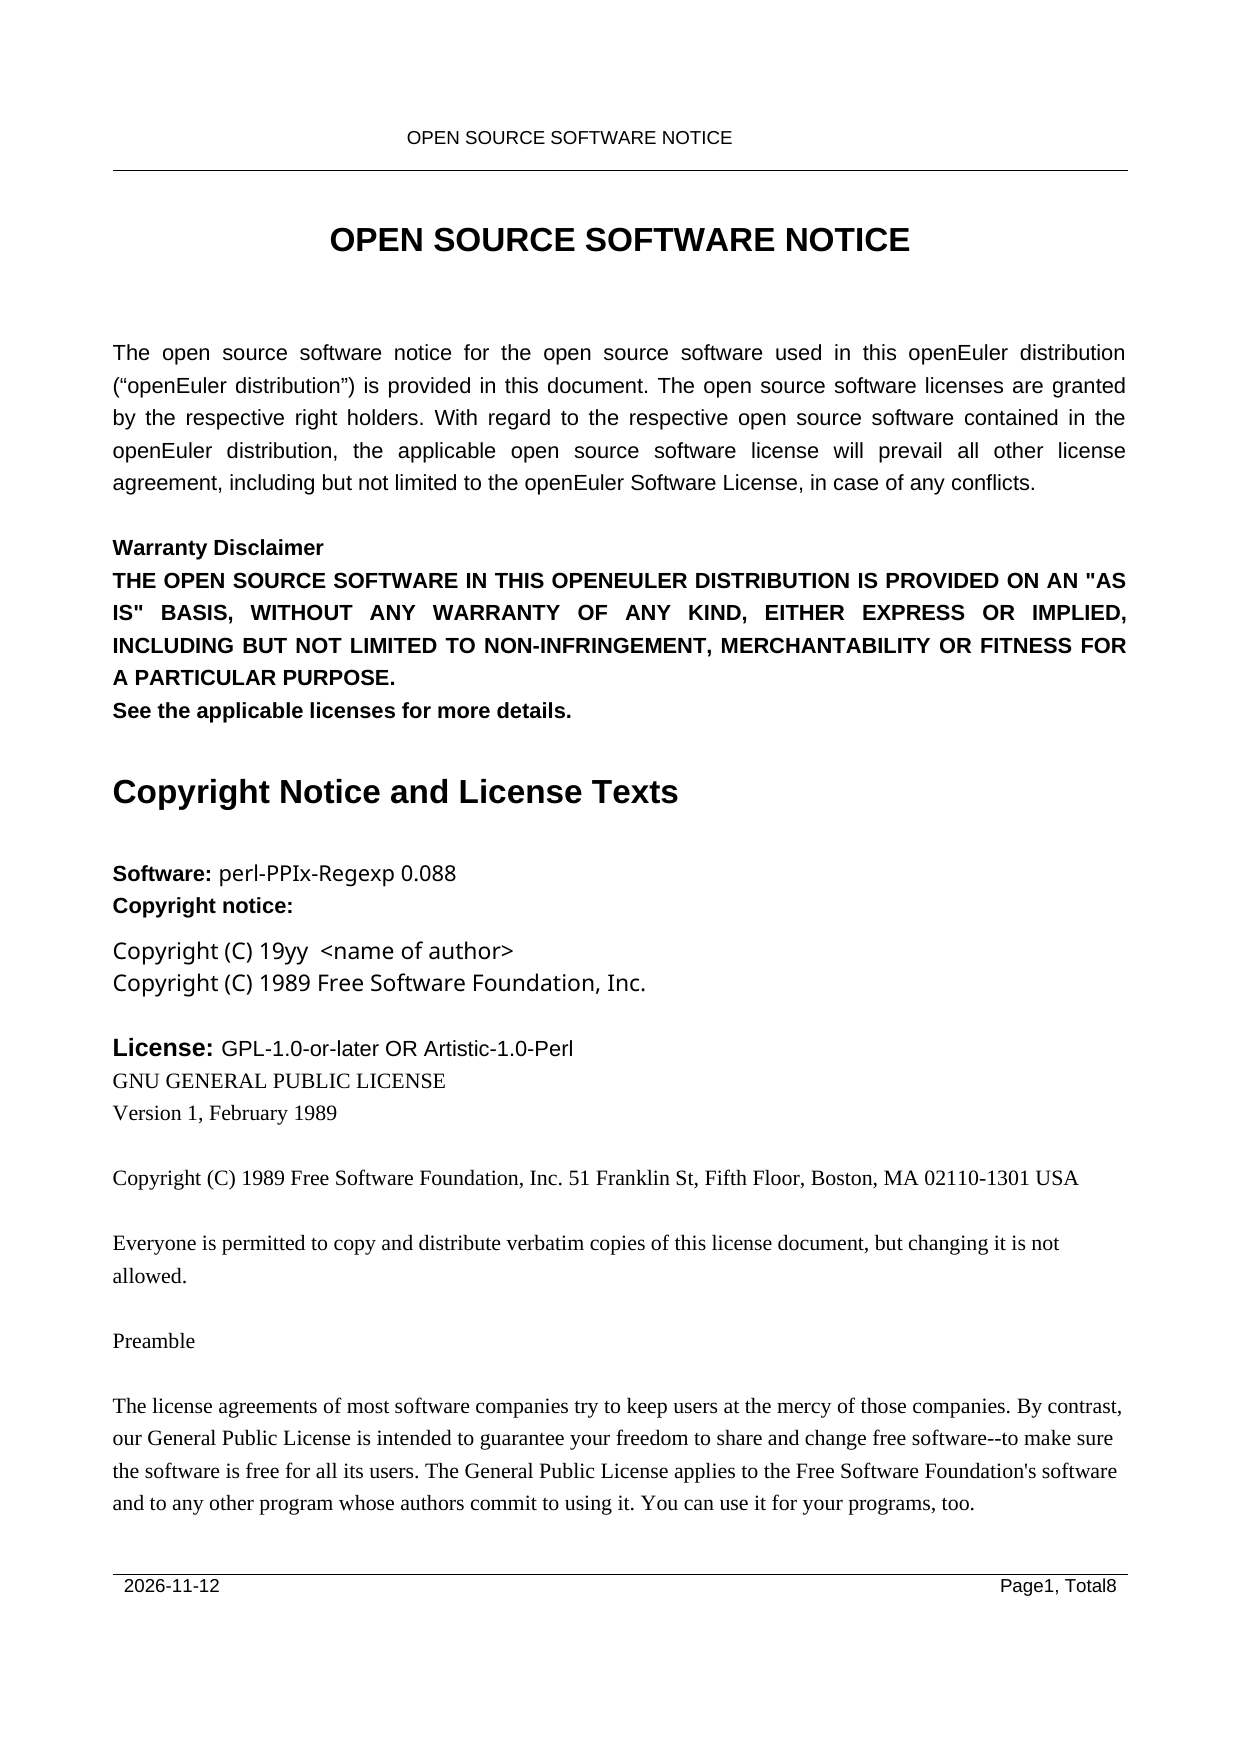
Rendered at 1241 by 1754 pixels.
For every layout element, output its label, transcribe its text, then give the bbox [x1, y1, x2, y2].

title Software: perl-PPIx-Regexp 0.088 [112, 856, 1128, 889]
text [112, 1064, 1128, 1519]
text Copyright Notice and License Texts [112, 759, 1128, 824]
text The open source software notice for the open source software used in this openEuler distribution (“openEuler distribution”) is provided in this document. The open source software licenses are granted by the respective right holders. With regard to the respective open source software contained in the openEuler distribution, the applicable open source software license will prevail all other license agreement, including but not limited to the openEuler Software License, in case of any conflicts. [112, 336, 1128, 499]
text License: GPL-1.0-or-later OR Artistic-1.0-Perl [112, 1031, 1128, 1064]
text Warranty Disclaimer [112, 531, 1128, 564]
text OPEN SOURCE SOFTWARE NOTICE [112, 206, 1128, 271]
text THE OPEN SOURCE SOFTWARE IN THIS OPENEULER DISTRIBUTION IS PROVIDED ON AN "AS IS" BASIS, WITHOUT ANY WARRANTY OF ANY KIND, EITHER EXPRESS OR IMPLIED, INCLUDING BUT NOT LIMITED TO NON-INFRINGEMENT, MERCHANTABILITY OR FITNESS FOR A PARTICULAR PURPOSE. See the applicable licenses for more details. [112, 564, 1128, 726]
text Copyright notice: [112, 889, 1128, 921]
text Copyright (C) 19yy <name of author> Copyright (C) 1989 Free Software Foundation, Inc. [112, 934, 1128, 1031]
